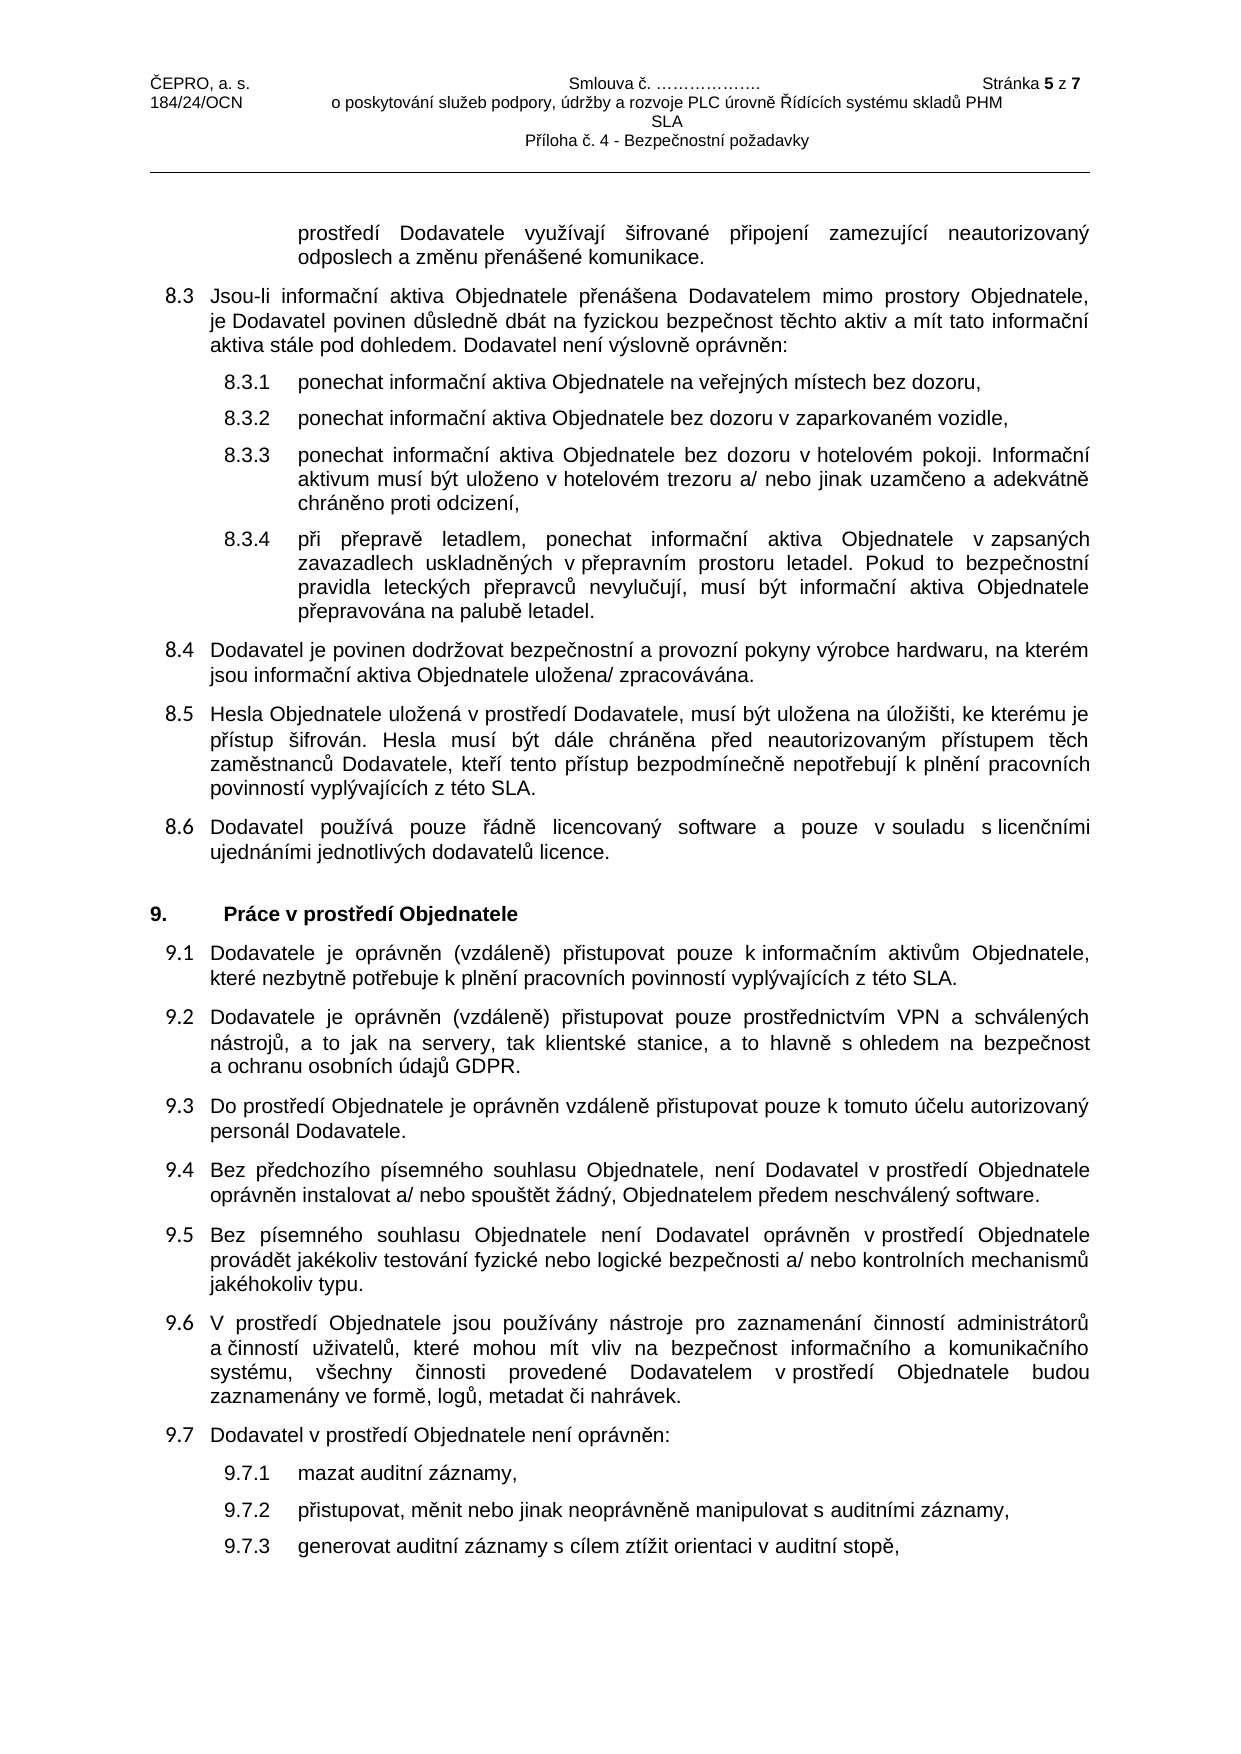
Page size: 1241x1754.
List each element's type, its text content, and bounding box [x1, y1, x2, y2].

list Dodavatel v prostředí Objednatele není oprávněn: [165, 1421, 1090, 1449]
list Jsou-li informační aktiva Objednatele přenášena Dodavatelem mimo prostory Objednatele, je Dodavatel povinen důsledně dbát na fyzickou bezpečnost těchto aktiv a mít tato informační aktiva stále pod dohledem. Dodavatel není výslovně oprávněn: [165, 281, 1090, 357]
list Hesla Objednatele uložená v prostředí Dodavatele, musí být uložena na úložišti, ke kterému je přístup šifrován. Hesla musí být dále chráněna před neautorizovaným přístupem těch zaměstnanců Dodavatele, kteří tento přístup bezpodmínečně nepotřebují k plnění pracovních povinností vyplývajících z této SLA. [165, 699, 1090, 799]
list ponechat informační aktiva Objednatele na veřejných místech bez dozoru, [224, 369, 1090, 393]
list Do prostředí Objednatele je oprávněn vzdáleně přistupovat pouze k tomuto účelu autorizovaný personál Dodavatele. [165, 1091, 1090, 1143]
list V prostředí Objednatele jsou používány nástroje pro zaznamenání činností administrátorů a činností uživatelů, které mohou mít vliv na bezpečnost informačního a komunikačního systému, všechny činnosti provedené Dodavatelem v prostředí Objednatele budou zaznamenány ve formě, logů, metadat či nahrávek. [165, 1308, 1090, 1408]
list při přepravě letadlem, ponechat informační aktiva Objednatele v zapsaných zavazadlech uskladněných v přepravním prostoru letadel. Pokud to bezpečnostní pravidla leteckých přepravců nevylučují, musí být informační aktiva Objednatele přepravována na palubě letadel. [224, 527, 1090, 623]
list Bez písemného souhlasu Objednatele není Dodavatel oprávněn v prostředí Objednatele provádět jakékoliv testování fyzické nebo logické bezpečnosti a/ nebo kontrolních mechanismů jakéhokoliv typu. [165, 1220, 1090, 1296]
list Dodavatele je oprávněn (vzdáleně) přistupovat pouze k informačním aktivům Objednatele, které nezbytně potřebuje k plnění pracovních povinností vyplývajících z této SLA. [165, 938, 1090, 990]
list Dodavatel je povinen dodržovat bezpečnostní a provozní pokyny výrobce hardwaru, na kterém jsou informační aktiva Objednatele uložena/ zpracovávána. [165, 635, 1090, 687]
list Bez předchozího písemného souhlasu Objednatele, není Dodavatel v prostředí Objednatele oprávněn instalovat a/ nebo spouštět žádný, Objednatelem předem neschválený software. [165, 1155, 1090, 1207]
list Dodavatel používá pouze řádně licencovaný software a pouze v souladu s licenčními ujednáními jednotlivých dodavatelů licence. [165, 812, 1090, 864]
list mazat auditní záznamy, [224, 1461, 1090, 1485]
list přistupovat, měnit nebo jinak neoprávněně manipulovat s auditními záznamy, [224, 1498, 1090, 1522]
list Dodavatele je oprávněn (vzdáleně) přistupovat pouze prostřednictvím VPN a schválených nástrojů, a to jak na servery, tak klientské stanice, a to hlavně s ohledem na bezpečnost a ochranu osobních údajů GDPR. [165, 1002, 1090, 1078]
subtitle Práce v prostředí Objednatele [150, 901, 1090, 925]
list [224, 221, 1090, 268]
list ponechat informační aktiva Objednatele bez dozoru v hotelovém pokoji. Informační aktivum musí být uloženo v hotelovém trezoru a/ nebo jinak uzamčeno a adekvátně chráněno proti odcizení, [224, 442, 1090, 514]
list generovat auditní záznamy s cílem ztížit orientaci v auditní stopě, [224, 1534, 1090, 1558]
list ponechat informační aktiva Objednatele bez dozoru v zaparkovaném vozidle, [224, 406, 1090, 430]
